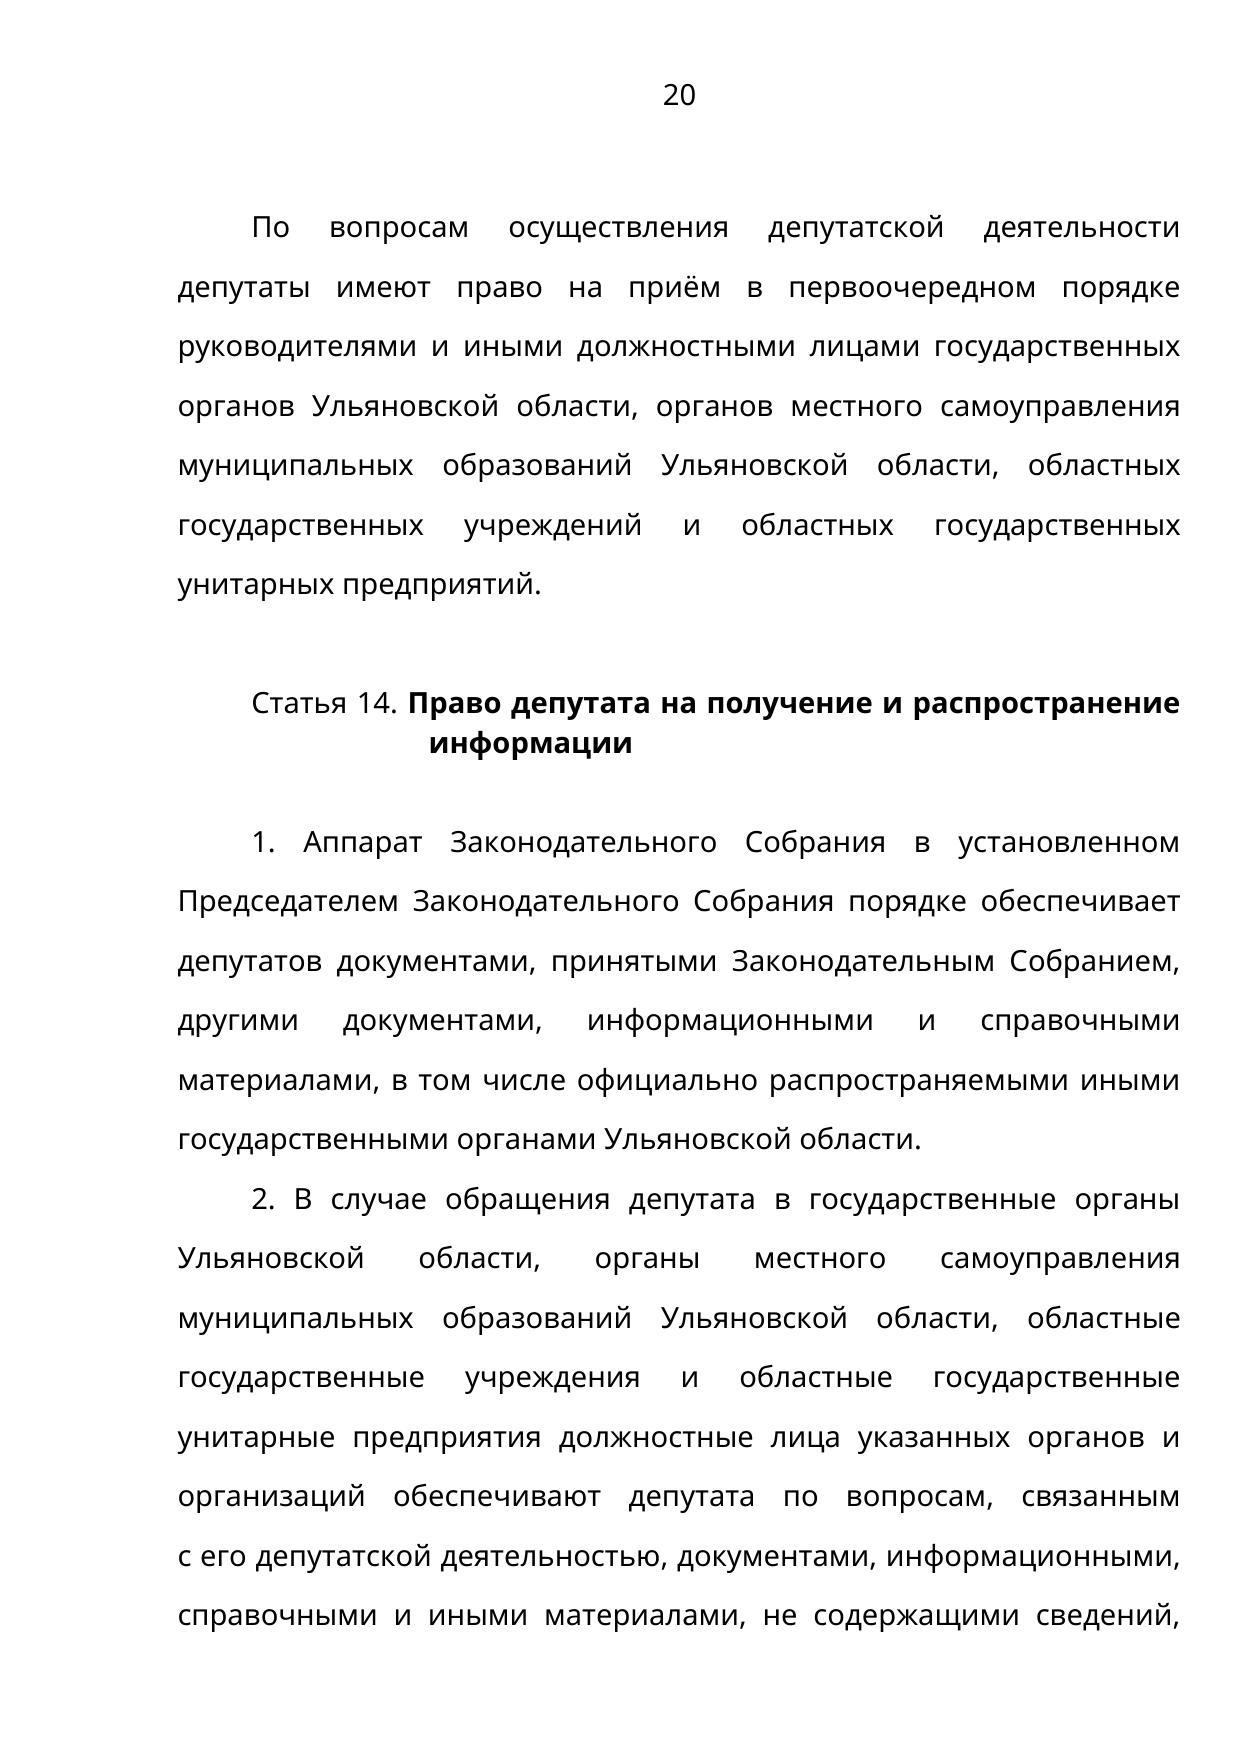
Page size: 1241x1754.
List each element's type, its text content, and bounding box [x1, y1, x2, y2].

text 1. Аппарат Законодательного Собрания в установленном Председателем Законодательного Собрания порядке обеспечивает депутатов документами, принятыми Законодательным Собранием, другими документами, информационными и справочными материалами, в том числе официально распространяемыми иными государственными органами Ульяновской области. [177, 821, 1181, 1158]
text Статья 14. Право депутата на получение и распространение информации [251, 682, 1181, 762]
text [177, 1178, 1181, 1634]
text По вопросам осуществления депутатской деятельности депутаты имеют право на приём в первоочередном порядке руководителями и иными должностными лицами государственных органов Ульяновской области, органов местного самоуправления муниципальных образований Ульяновской области, областных государственных учреждений и областных государственных унитарных предприятий. [177, 206, 1181, 603]
